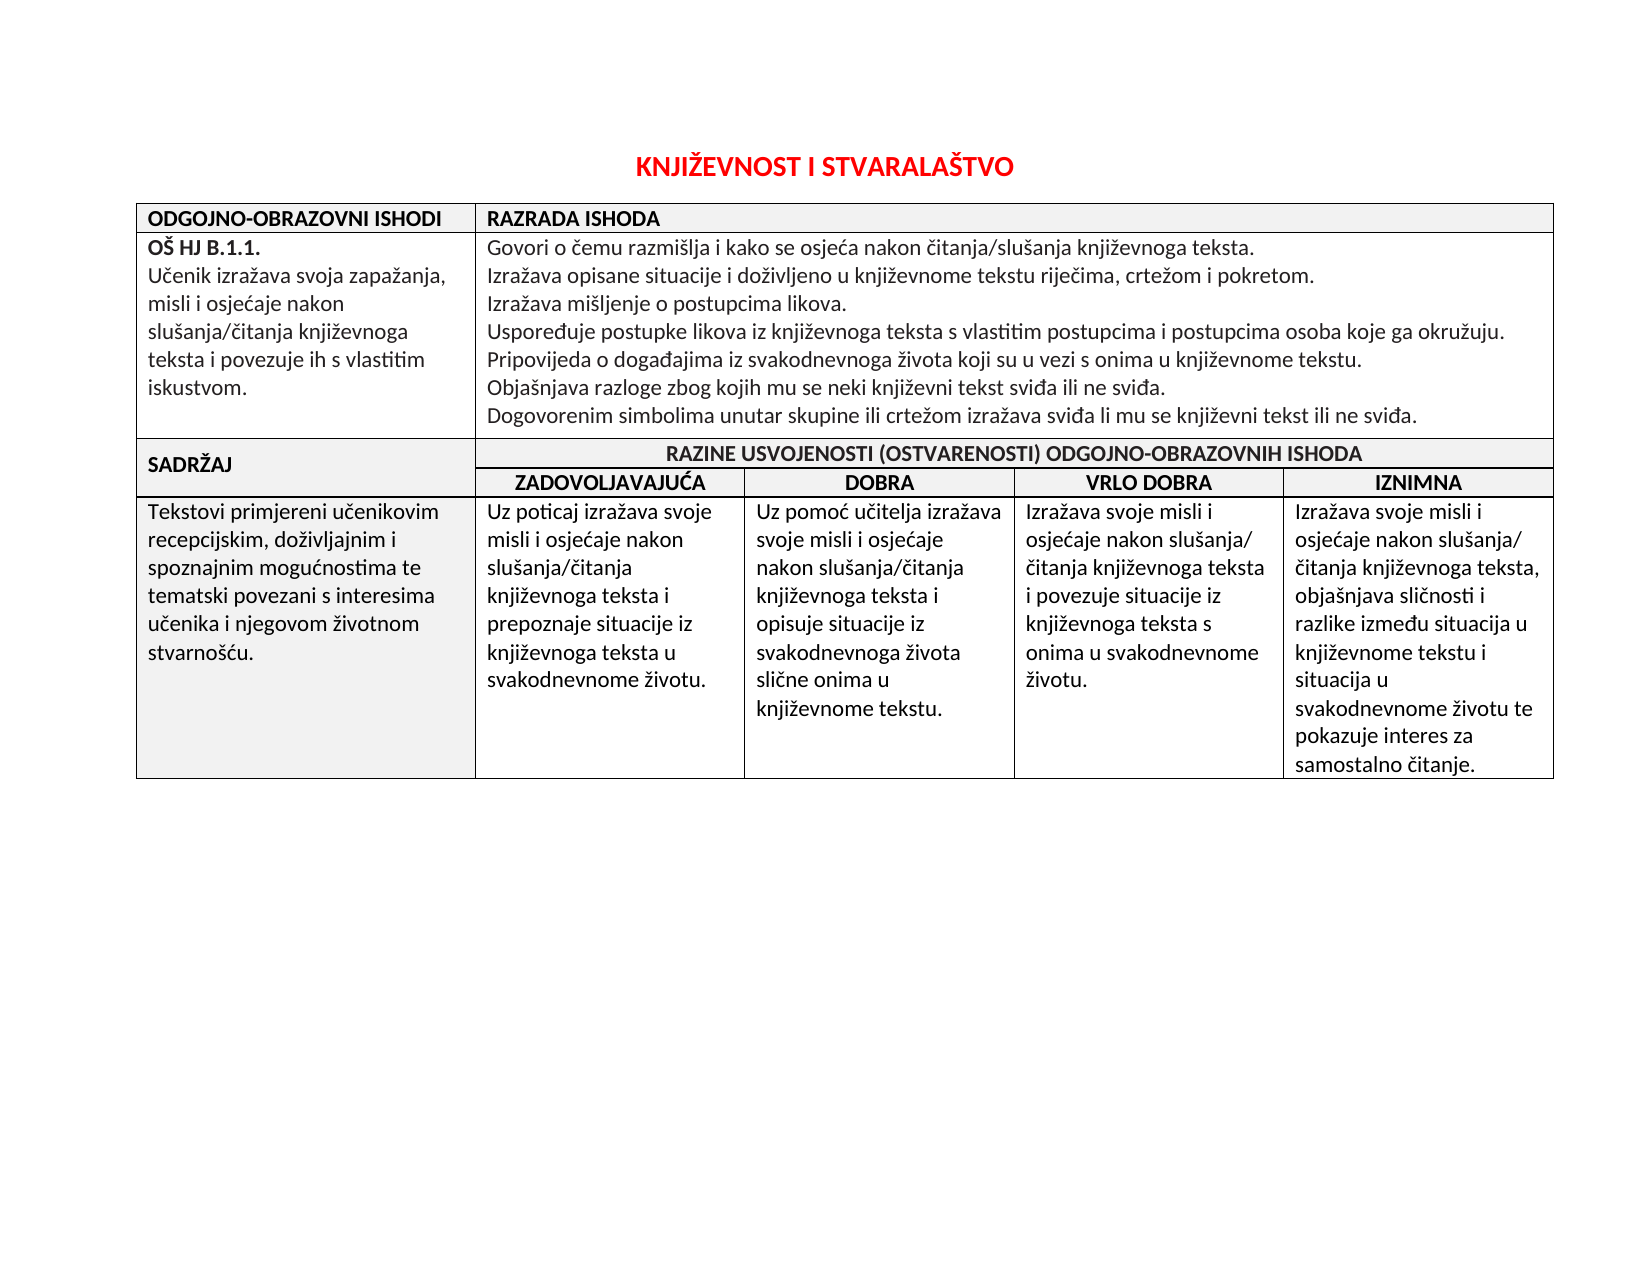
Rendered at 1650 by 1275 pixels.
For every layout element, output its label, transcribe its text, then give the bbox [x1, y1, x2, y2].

table_cell DOBRA [745, 469, 1014, 496]
table_cell RAZINE USVOJENOSTI (OSTVARENOSTI) ODGOJNO-OBRAZOVNIH ISHODA [476, 439, 1553, 467]
table_cell OŠ HJ B.1.1. Učenik izražava svoja zapažanja, misli i osjećaje nakon slušanja/čitanja književnoga teksta i povezuje ih s vlastitim iskustvom. [137, 233, 475, 438]
table_cell Izražava svoje misli i osjećaje nakon slušanja/ čitanja književnoga teksta i povezuje situacije iz književnoga teksta s onima u svakodnevnome životu. [1015, 498, 1283, 778]
table_cell Izražava svoje misli i osjećaje nakon slušanja/ čitanja književnoga teksta, objašnjava sličnosti i razlike između situacija u književnome tekstu i situacija u svakodnevnome životu te pokazuje interes za samostalno čitanje. [1284, 498, 1553, 778]
table_header ODGOJNO-OBRAZOVNI ISHODI [137, 204, 475, 232]
table_cell Govori o čemu razmišlja i kako se osjeća nakon čitanja/slušanja književnoga teksta. Izražava opisane situacije i doživljeno u književnome tekstu riječima, crtežom i pokretom. Izražava mišljenje o postupcima likova. Uspoređuje postupke likova iz književnoga teksta s vlastitim postupcima i postupcima osoba koje ga okružuju. Pripovijeda o događajima iz svakodnevnoga života koji su u vezi s onima u književnome tekstu. Objašnjava razloge zbog kojih mu se neki književni tekst sviđa ili ne sviđa. Dogovorenim simbolima unutar skupine ili crtežom izražava sviđa li mu se književni tekst ili ne sviđa. [476, 233, 1553, 438]
table_cell IZNIMNA [1284, 469, 1553, 496]
table_cell Tekstovi primjereni učenikovim recepcijskim, doživljajnim i spoznajnim mogućnostima te tematski povezani s interesima učenika i njegovom životnom stvarnošću. [137, 498, 475, 778]
table_header RAZRADA ISHODA [476, 204, 1553, 232]
table_cell VRLO DOBRA [1015, 469, 1283, 496]
table_cell Uz poticaj izražava svoje misli i osjećaje nakon slušanja/čitanja književnoga teksta i prepoznaje situacije iz književnoga teksta u svakodnevnome životu. [476, 498, 744, 778]
table_cell Uz pomoć učitelja izražava svoje misli i osjećaje nakon slušanja/čitanja književnoga teksta i opisuje situacije iz svakodnevnoga života slične onima u književnome tekstu. [745, 498, 1014, 778]
text KNJIŽEVNOST I STVARALAŠTVO [148, 148, 1502, 183]
table_cell ZADOVOLJAVAJUĆA [476, 469, 744, 496]
table_cell SADRŽAJ [137, 439, 475, 496]
